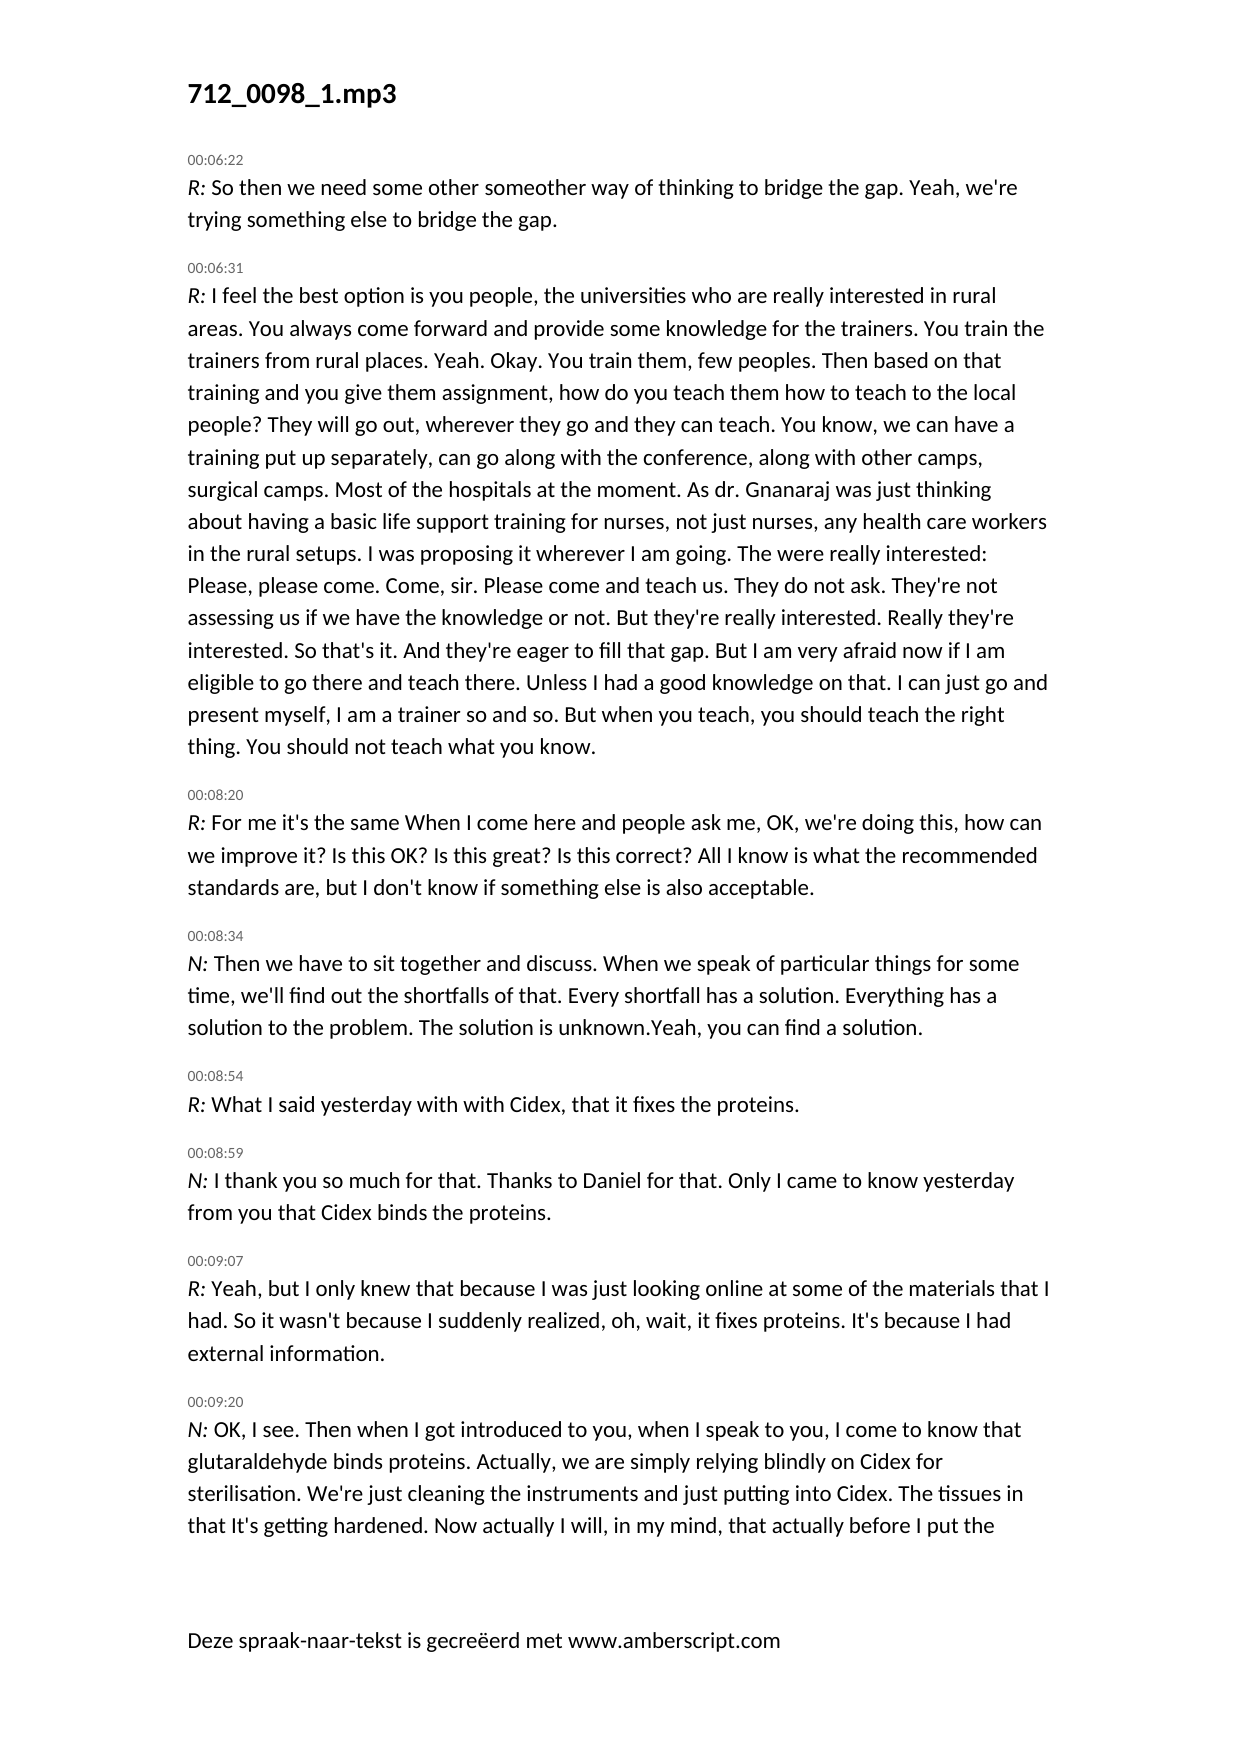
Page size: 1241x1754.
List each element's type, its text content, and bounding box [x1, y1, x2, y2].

text 00:06:31 R: I feel the best option is you people, the universities who are really interested in rural areas. You always come forward and provide some knowledge for the trainers. You train the trainers from rural places. Yeah. Okay. You train them, few peoples. Then based on that training and you give them assignment, how do you teach them how to teach to the local people? They will go out, wherever they go and they can teach. You know, we can have a training put up separately, can go along with the conference, along with other camps, surgical camps. Most of the hospitals at the moment. As dr. Gnanaraj was just thinking about having a basic life support training for nurses, not just nurses, any health care workers in the rural setups. I was proposing it wherever I am going. The were really interested: Please, please come. Come, sir. Please come and teach us. They do not ask. They're not assessing us if we have the knowledge or not. But they're really interested. Really they're interested. So that's it. And they're eager to fill that gap. But I am very afraid now if I am eligible to go there and teach there. Unless I had a good knowledge on that. I can just go and present myself, I am a trainer so and so. But when you teach, you should teach the right thing. You should not teach what you know. [187, 258, 1053, 760]
text 00:06:22 R: So then we need some other someother way of thinking to bridge the gap. Yeah, we're trying something else to bridge the gap. [187, 150, 1053, 233]
text 00:08:34 N: Then we have to sit together and discuss. When we speak of particular things for some time, we'll find out the shortfalls of that. Every shortfall has a solution. Everything has a solution to the problem. The solution is unknown.Yeah, you can find a solution. [187, 926, 1053, 1042]
text 00:09:07 R: Yeah, but I only knew that because I was just looking online at some of the materials that I had. So it wasn't because I suddenly realized, oh, wait, it fixes proteins. It's because I had external information. [187, 1251, 1053, 1367]
text 00:08:54 R: What I said yesterday with with Cidex, that it fixes the proteins. [187, 1067, 1053, 1118]
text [187, 1392, 1053, 1540]
text 00:08:59 N: I thank you so much for that. Thanks to Daniel for that. Only I came to know yesterday from you that Cidex binds the proteins. [187, 1143, 1053, 1226]
text 00:08:20 R: For me it's the same When I come here and people ask me, OK, we're doing this, how can we improve it? Is this OK? Is this great? Is this correct? All I know is what the recommended standards are, but I don't know if something else is also acceptable. [187, 785, 1053, 901]
